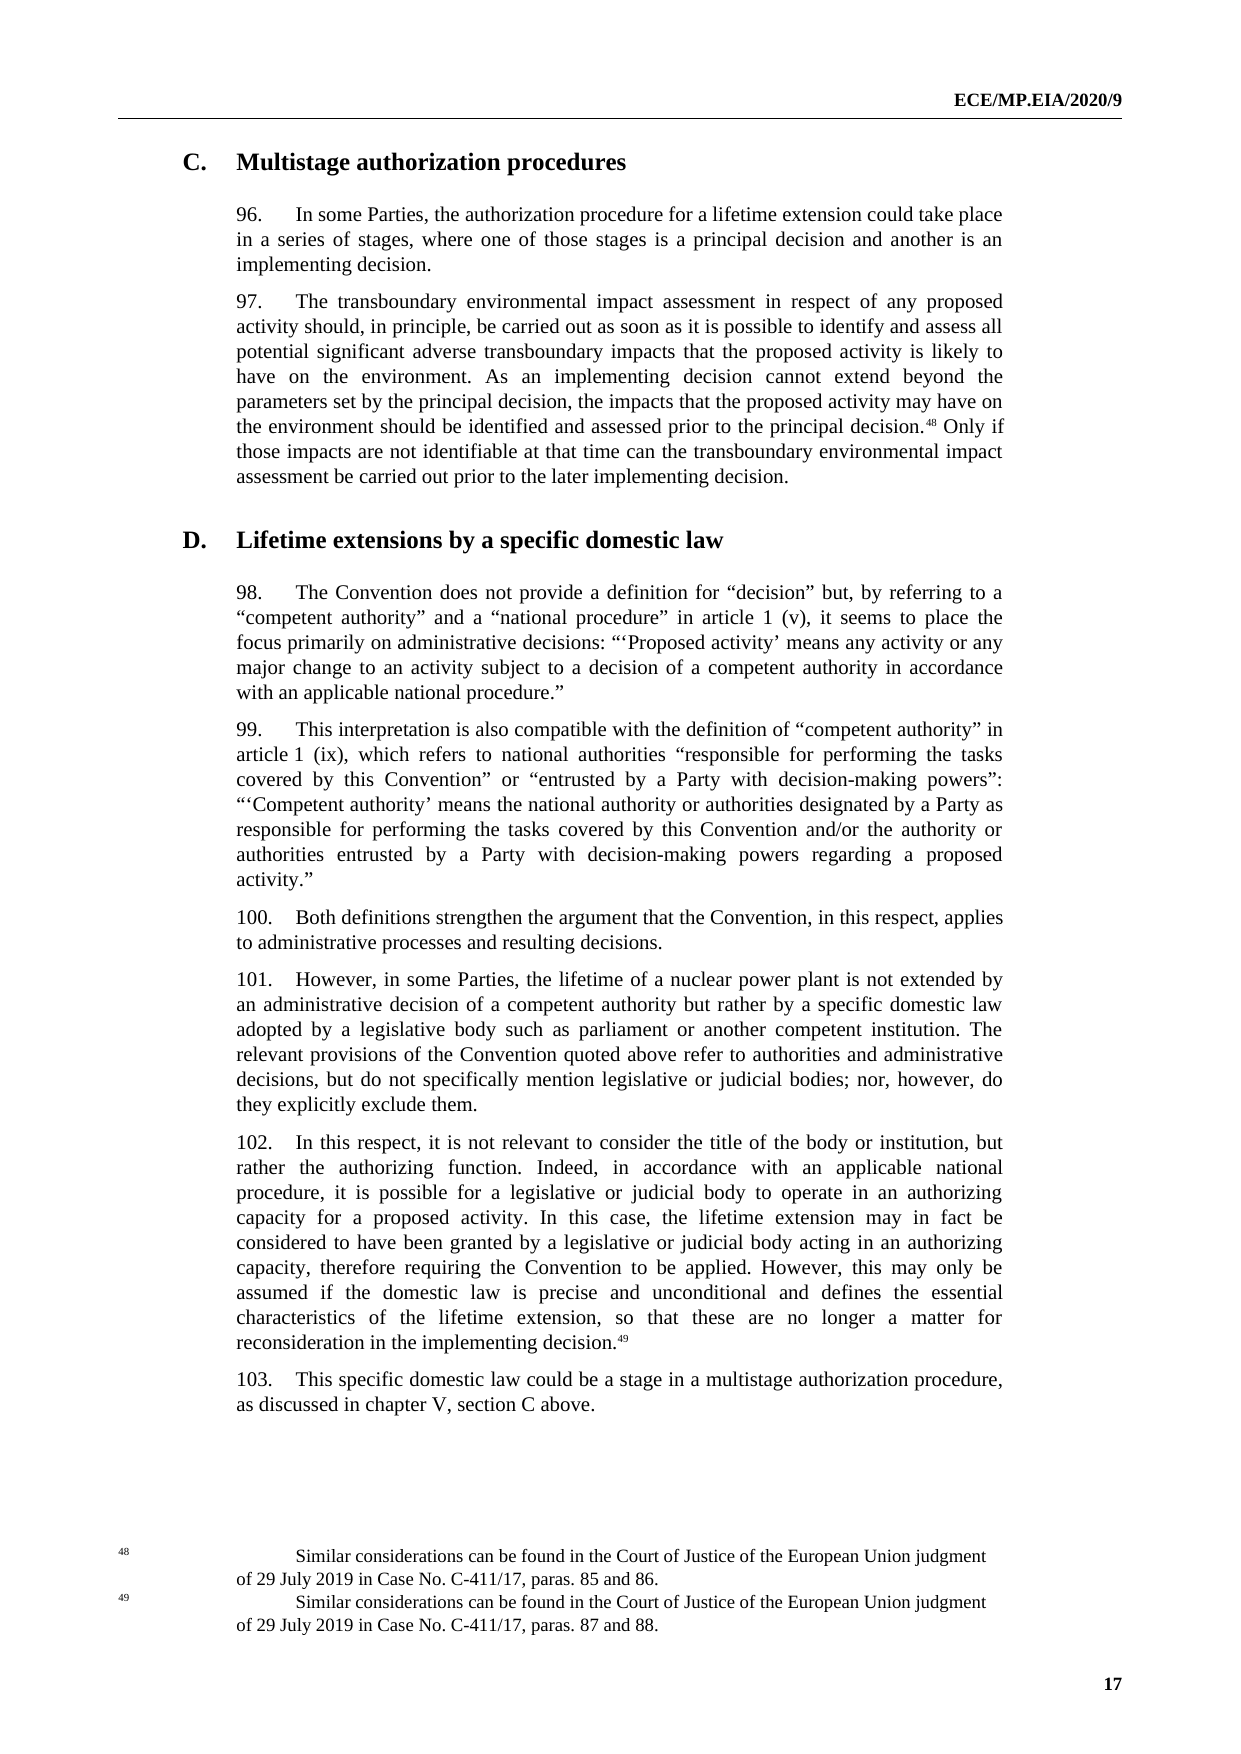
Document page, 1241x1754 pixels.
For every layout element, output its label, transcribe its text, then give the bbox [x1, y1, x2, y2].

text 97. The transboundary environmental impact assessment in respect of any proposed activity should, in principle, be carried out as soon as it is possible to identify and assess all potential significant adverse transboundary impacts that the proposed activity is likely to have on the environment. As an implementing decision cannot extend beyond the parameters set by the principal decision, the impacts that the proposed activity may have on the environment should be identified and assessed prior to the principal decision. Only if those impacts are not identifiable at that time can the transboundary environmental impact assessment be carried out prior to the later implementing decision. [236, 288, 1004, 488]
text 101. However, in some Parties, the lifetime of a nuclear power plant is not extended by an administrative decision of a competent authority but rather by a specific domestic law adopted by a legislative body such as parliament or another competent institution. The relevant provisions of the Convention quoted above refer to authorities and administrative decisions, but do not specifically mention legislative or judicial bodies; nor, however, do they explicitly exclude them. [236, 966, 1004, 1116]
text 96. In some Parties, the authorization procedure for a lifetime extension could take place in a series of stages, where one of those stages is a principal decision and another is an implementing decision. [236, 201, 1004, 276]
text 103. This specific domestic law could be a stage in a multistage authorization procedure, as discussed in chapter V, section C above. [236, 1366, 1004, 1416]
text 102. In this respect, it is not relevant to consider the title of the body or institution, but rather the authorizing function. Indeed, in accordance with an applicable national procedure, it is possible for a legislative or judicial body to operate in an authorizing capacity for a proposed activity. In this case, the lifetime extension may in fact be considered to have been granted by a legislative or judicial body acting in an authorizing capacity, therefore requiring the Convention to be applied. However, this may only be assumed if the domestic law is precise and unconditional and defines the essential characteristics of the lifetime extension, so that these are no longer a matter for reconsideration in the implementing decision. [236, 1129, 1004, 1354]
text 99. This interpretation is also compatible with the definition of “competent authority” in article 1 (ix), which refers to national authorities “responsible for performing the tasks covered by this Convention” or “entrusted by a Party with decision-making powers”: “‘Competent authority’ means the national authority or authorities designated by a Party as responsible for performing the tasks covered by this Convention and/or the authority or authorities entrusted by a Party with decision-making powers regarding a proposed activity.” [236, 716, 1004, 891]
text C. Multistage authorization procedures [118, 148, 1004, 176]
text 98. The Convention does not provide a definition for “decision” but, by referring to a “competent authority” and a “national procedure” in article 1 (v), it seems to place the focus primarily on administrative decisions: “‘Proposed activity’ means any activity or any major change to an activity subject to a decision of a competent authority in accordance with an applicable national procedure.” [236, 579, 1004, 704]
text 100. Both definitions strengthen the argument that the Convention, in this respect, applies to administrative processes and resulting decisions. [236, 904, 1004, 954]
text D. Lifetime extensions by a specific domestic law [118, 526, 1004, 554]
